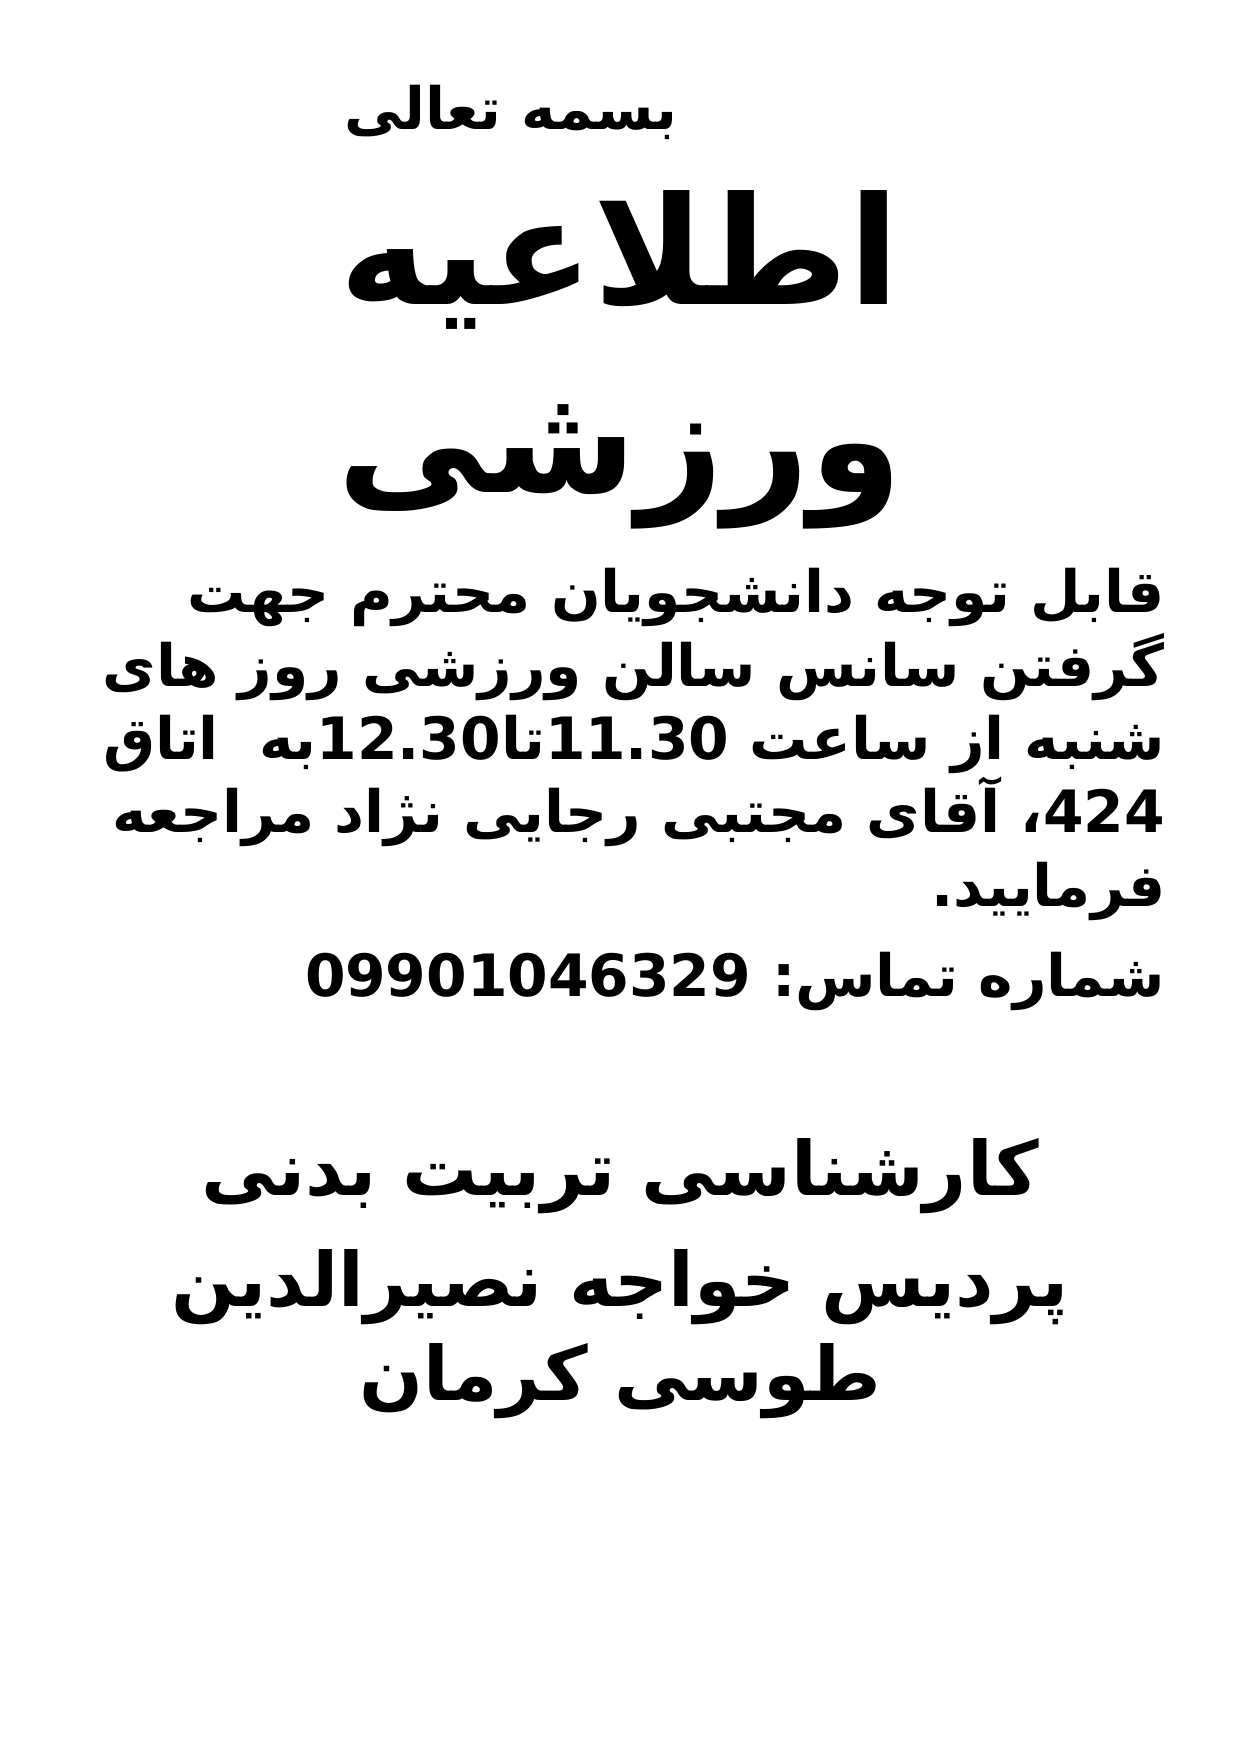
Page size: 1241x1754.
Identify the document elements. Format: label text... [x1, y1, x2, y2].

text قابل توجه دانشجویان محترم جهت گرفتن سانس سالن ورزشی روز های شنبه از ساعت 11.30تا12.30به اتاق424، آقای مجتبی رجایی نژاد مراجعه فرمایید. [75, 559, 1165, 920]
text پردیس خواجه نصیرالدین طوسی کرمان [75, 1237, 1165, 1418]
text شماره تماس: 09901046329 [75, 942, 1165, 1010]
text بسمه تعالی [75, 75, 1165, 143]
text کارشناسی تربیت بدنی [75, 1126, 1165, 1213]
text اطلاعیه ورزشی [75, 165, 1165, 528]
